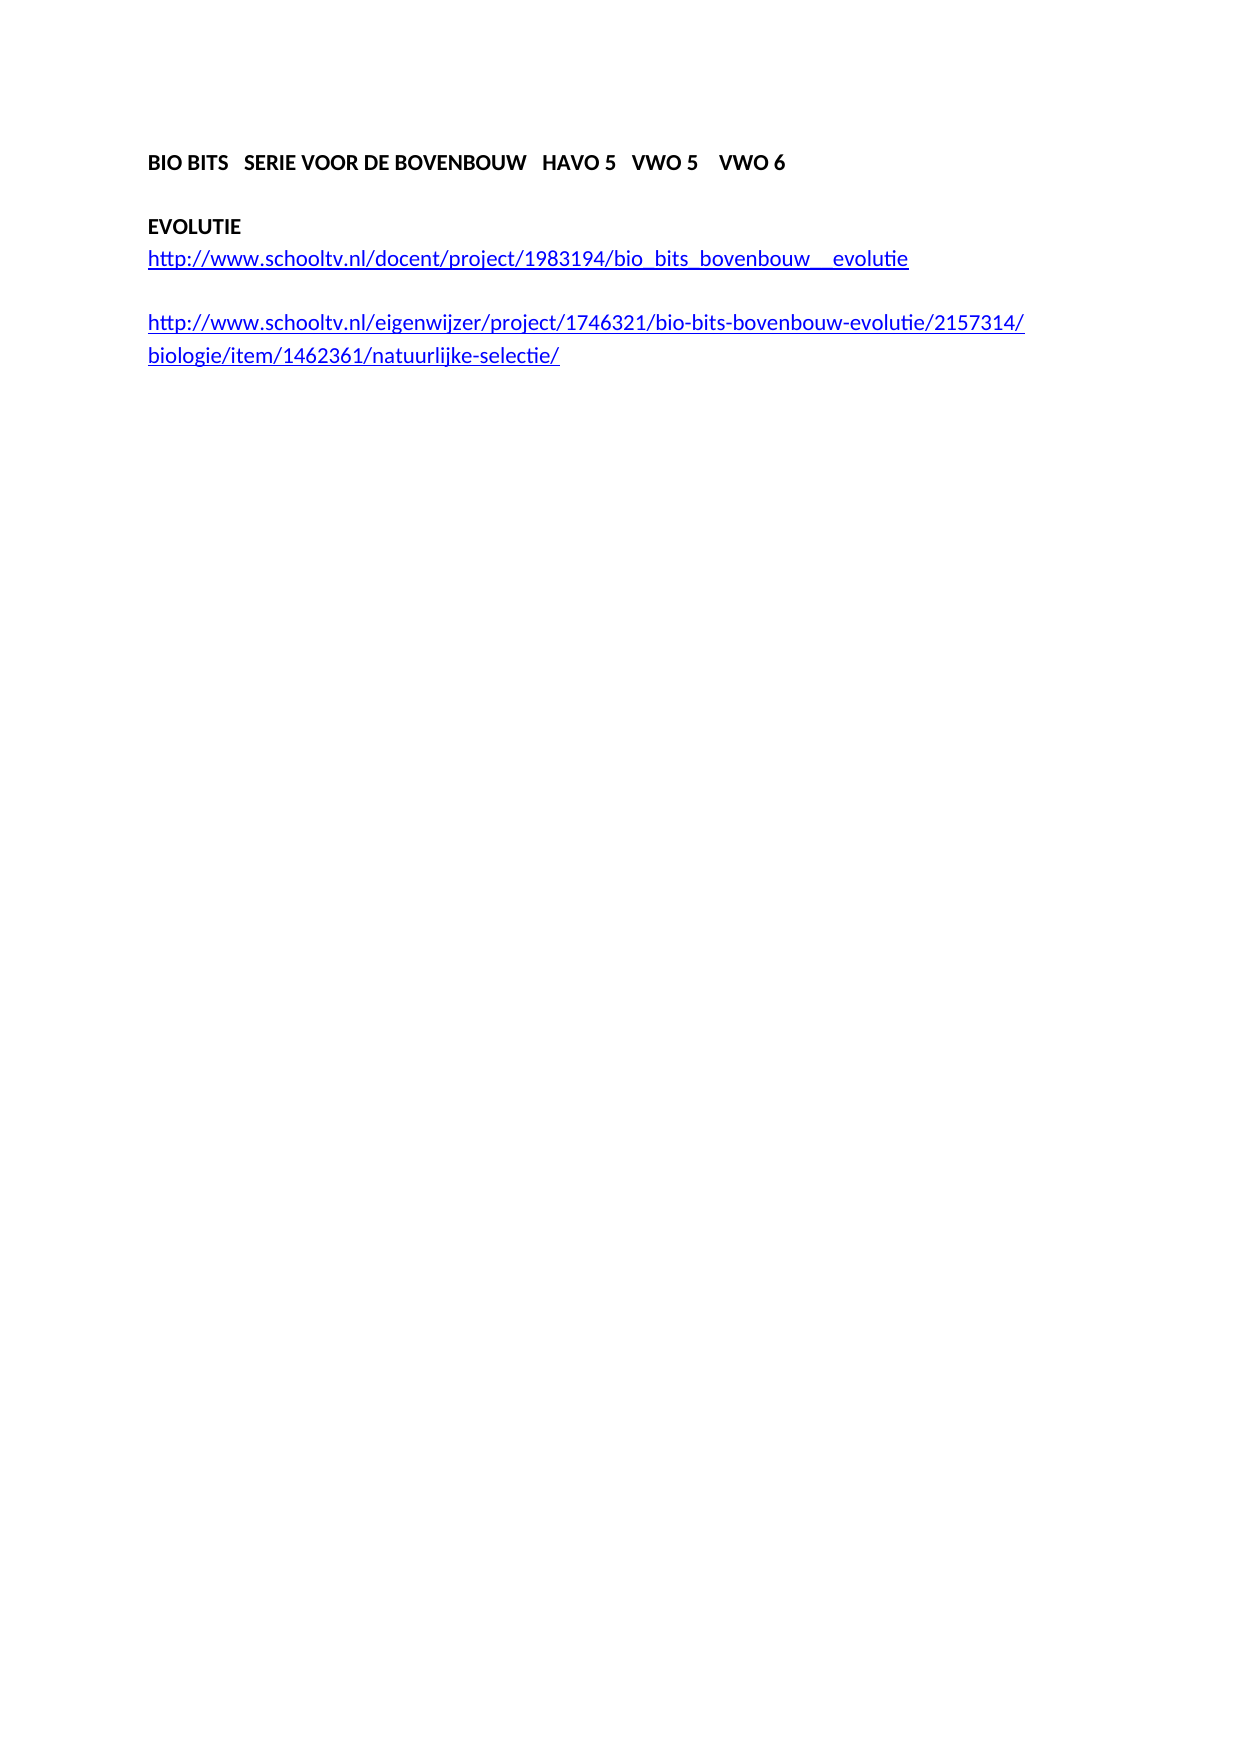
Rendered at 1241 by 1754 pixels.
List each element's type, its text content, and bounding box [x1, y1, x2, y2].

text BIO BITS SERIE VOOR DE BOVENBOUW HAVO 5 VWO 5 VWO 6 [148, 148, 1093, 176]
text http://www.schooltv.nl/docent/project/1983194/bio_bits_bovenbouw__evolutie [148, 244, 1093, 272]
text http://www.schooltv.nl/eigenwijzer/project/1746321/bio-bits-bovenbouw-evolutie/2157314/biologie/item/1462361/natuurlijke-selectie/ [148, 308, 1093, 369]
text EVOLUTIE [148, 212, 1093, 240]
